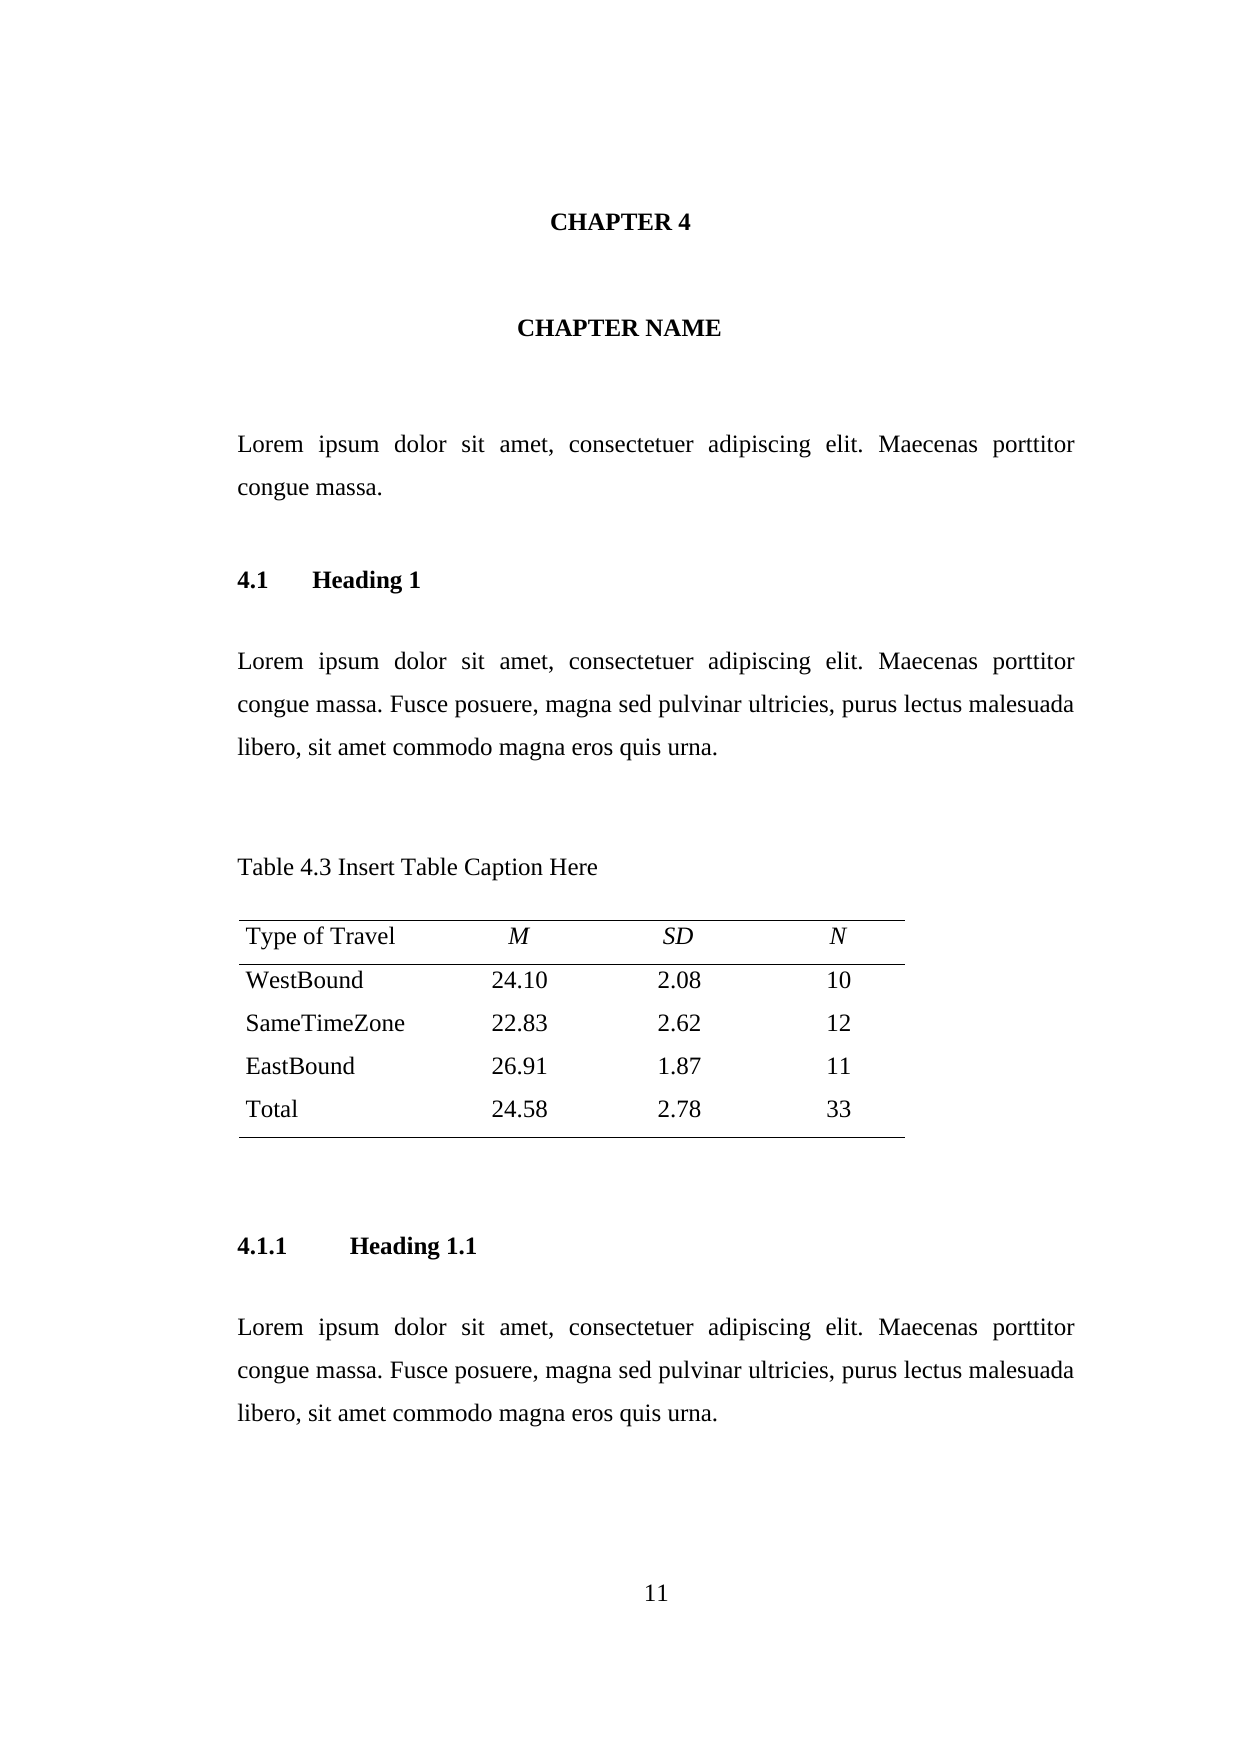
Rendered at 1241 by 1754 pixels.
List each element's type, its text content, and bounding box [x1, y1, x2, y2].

table_cell EastBound [239, 1051, 453, 1094]
text Lorem ipsum dolor sit amet, consectetuer adipiscing elit. Maecenas porttitor congue massa. [237, 429, 1075, 501]
table_header Type of Travel [239, 921, 453, 964]
subtitle Heading 1.1 [237, 1231, 1075, 1260]
text Table 4.1 Insert Table Caption Here [237, 852, 1075, 880]
table_header N [772, 921, 905, 964]
subtitle Heading 1 [237, 565, 1075, 594]
table_cell WestBound [239, 965, 453, 1008]
table_cell 24.10 [453, 965, 586, 1008]
table_header SD [586, 921, 772, 964]
table_cell 26.91 [453, 1051, 586, 1094]
table_header M [453, 921, 586, 964]
table_cell 11 [772, 1051, 905, 1094]
table_cell 1.87 [586, 1051, 772, 1094]
table_cell 22.83 [453, 1008, 586, 1051]
table_cell 2.08 [586, 965, 772, 1008]
table_cell 10 [772, 965, 905, 1008]
table_cell Total [239, 1094, 453, 1137]
table_cell 33 [772, 1094, 905, 1137]
table_cell 2.62 [586, 1008, 772, 1051]
table_cell SameTimeZone [239, 1008, 453, 1051]
table_cell 12 [772, 1008, 905, 1051]
table_cell 2.78 [586, 1094, 772, 1137]
table_cell 24.58 [453, 1094, 586, 1137]
subtitle CHAPTER NAME [126, 313, 1075, 341]
